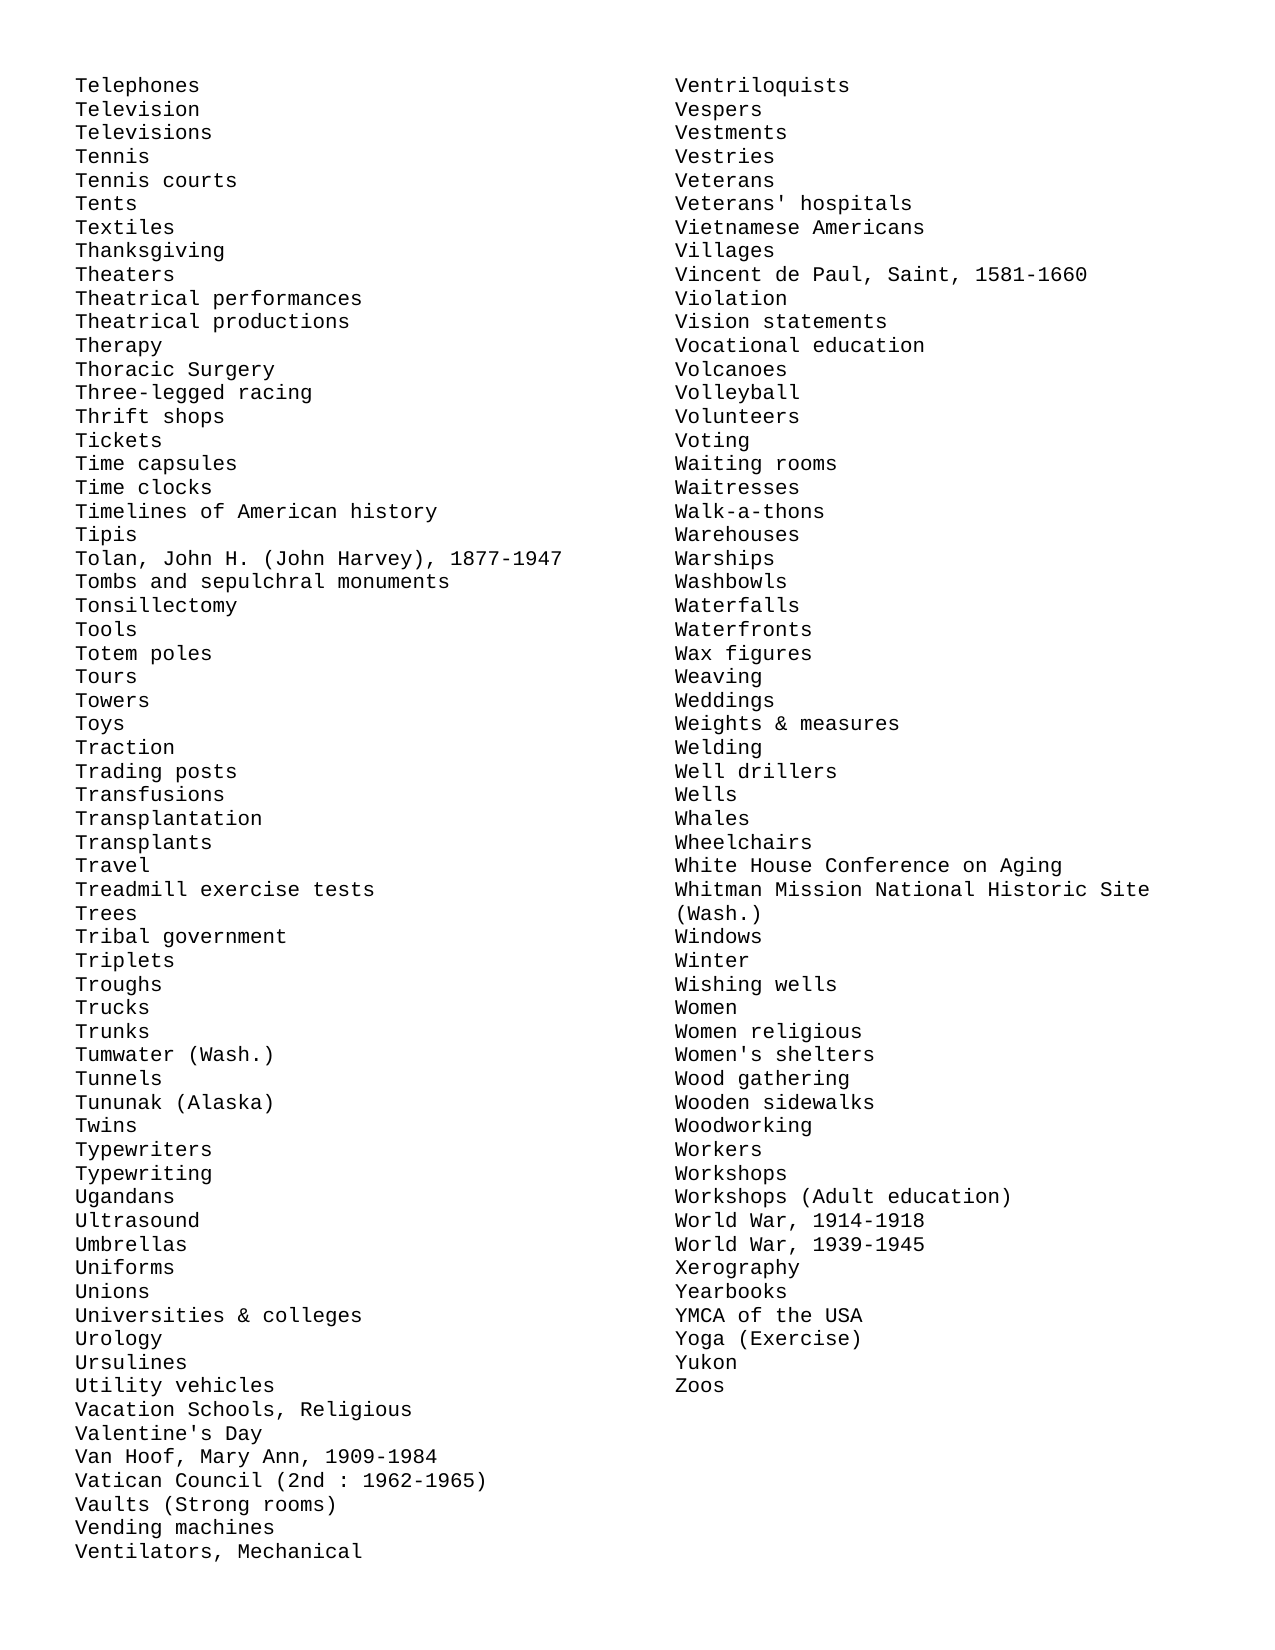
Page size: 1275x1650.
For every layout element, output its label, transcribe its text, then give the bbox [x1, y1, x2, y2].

text Trees [75, 903, 600, 926]
text Women's shelters [675, 1044, 1200, 1068]
text Time capsules [75, 453, 600, 477]
text Waiting rooms [675, 453, 1200, 477]
text Tribal government [75, 926, 600, 950]
text Weights & measures [675, 713, 1200, 737]
text Welding [675, 737, 1200, 761]
text Tunnels [75, 1068, 600, 1092]
text Tonsillectomy [75, 595, 600, 619]
text Valentine's Day [75, 1423, 600, 1446]
text Trunks [75, 1021, 600, 1044]
text Workers [675, 1139, 1200, 1163]
text Ultrasound [75, 1210, 600, 1234]
text Umbrellas [75, 1234, 600, 1257]
text White House Conference on Aging [675, 855, 1200, 879]
text Theaters [75, 264, 600, 288]
text Voting [675, 430, 1200, 453]
text Time clocks [75, 477, 600, 501]
text Volcanoes [675, 359, 1200, 382]
text Wax figures [675, 642, 1200, 666]
text Vaults (Strong rooms) [75, 1494, 600, 1517]
text Triplets [75, 950, 600, 973]
text Tolan, John H. (John Harvey), 1877-1947 [75, 548, 600, 572]
text Yearbooks [675, 1281, 1200, 1304]
text World War, 1939-1945 [675, 1234, 1200, 1257]
text Transplantation [75, 808, 600, 832]
text Transfusions [75, 784, 600, 808]
text Tununak (Alaska) [75, 1092, 600, 1115]
text Vestries [675, 146, 1200, 169]
text Van Hoof, Mary Ann, 1909-1984 [75, 1446, 600, 1470]
text YMCA of the USA [675, 1304, 1200, 1328]
text Ursulines [75, 1352, 600, 1376]
text Wood gathering [675, 1068, 1200, 1092]
text Yoga (Exercise) [675, 1328, 1200, 1352]
text Towers [75, 690, 600, 713]
text Windows [675, 926, 1200, 950]
text Warehouses [675, 524, 1200, 548]
text Twins [75, 1115, 600, 1139]
text Women religious [675, 1021, 1200, 1044]
text Trading posts [75, 761, 600, 784]
text Tools [75, 619, 600, 642]
text Vestments [675, 122, 1200, 146]
text Timelines of American history [75, 501, 600, 524]
text Thoracic Surgery [75, 359, 600, 382]
text Telephones [75, 75, 600, 99]
text Whales [675, 808, 1200, 832]
text Woodworking [675, 1115, 1200, 1139]
text Textiles [75, 217, 600, 241]
text Televisions [75, 122, 600, 146]
text Vending machines [75, 1517, 600, 1541]
text Zoos [675, 1376, 1200, 1399]
text Treadmill exercise tests [75, 879, 600, 903]
text Volleyball [675, 382, 1200, 406]
text Walk-a-thons [675, 501, 1200, 524]
text Vietnamese Americans [675, 217, 1200, 241]
text Tennis [75, 146, 600, 169]
text Violation [675, 288, 1200, 311]
text Ventriloquists [675, 75, 1200, 99]
text Tents [75, 193, 600, 217]
text Totem poles [75, 642, 600, 666]
text Travel [75, 855, 600, 879]
text Xerography [675, 1257, 1200, 1281]
text Waitresses [675, 477, 1200, 501]
text World War, 1914-1918 [675, 1210, 1200, 1234]
text Thrift shops [75, 406, 600, 430]
text Veterans' hospitals [675, 193, 1200, 217]
text Waterfronts [675, 619, 1200, 642]
text Warships [675, 548, 1200, 572]
text Wells [675, 784, 1200, 808]
text Winter [675, 950, 1200, 973]
text Waterfalls [675, 595, 1200, 619]
text Vincent de Paul, Saint, 1581-1660 [675, 264, 1200, 288]
text Television [75, 99, 600, 122]
text Vespers [675, 99, 1200, 122]
text Ventilators, Mechanical [75, 1541, 600, 1565]
text Troughs [75, 973, 600, 997]
text Wishing wells [675, 973, 1200, 997]
text Weddings [675, 690, 1200, 713]
text Volunteers [675, 406, 1200, 430]
text Whitman Mission National Historic Site (Wash.) [675, 879, 1200, 926]
text Urology [75, 1328, 600, 1352]
text Therapy [75, 335, 600, 359]
text Wheelchairs [675, 832, 1200, 855]
text Workshops (Adult education) [675, 1186, 1200, 1210]
text Vacation Schools, Religious [75, 1399, 600, 1423]
text Tickets [75, 430, 600, 453]
text Vision statements [675, 311, 1200, 335]
text Tipis [75, 524, 600, 548]
text Washbowls [675, 572, 1200, 595]
text Unions [75, 1281, 600, 1304]
text Traction [75, 737, 600, 761]
text Theatrical performances [75, 288, 600, 311]
text Three-legged racing [75, 382, 600, 406]
text Vocational education [675, 335, 1200, 359]
text Tours [75, 666, 600, 690]
text Thanksgiving [75, 241, 600, 264]
text Women [675, 997, 1200, 1021]
text Tombs and sepulchral monuments [75, 572, 600, 595]
text Vatican Council (2nd : 1962-1965) [75, 1470, 600, 1494]
text Toys [75, 713, 600, 737]
text Uniforms [75, 1257, 600, 1281]
text Trucks [75, 997, 600, 1021]
text Typewriting [75, 1163, 600, 1186]
text Workshops [675, 1163, 1200, 1186]
text Veterans [675, 169, 1200, 193]
text Yukon [675, 1352, 1200, 1376]
text Villages [675, 241, 1200, 264]
text Transplants [75, 832, 600, 855]
text Universities & colleges [75, 1304, 600, 1328]
text Weaving [675, 666, 1200, 690]
text Theatrical productions [75, 311, 600, 335]
text Typewriters [75, 1139, 600, 1163]
text Utility vehicles [75, 1376, 600, 1399]
text Tumwater (Wash.) [75, 1044, 600, 1068]
text Ugandans [75, 1186, 600, 1210]
text Well drillers [675, 761, 1200, 784]
text Tennis courts [75, 169, 600, 193]
text Wooden sidewalks [675, 1092, 1200, 1115]
